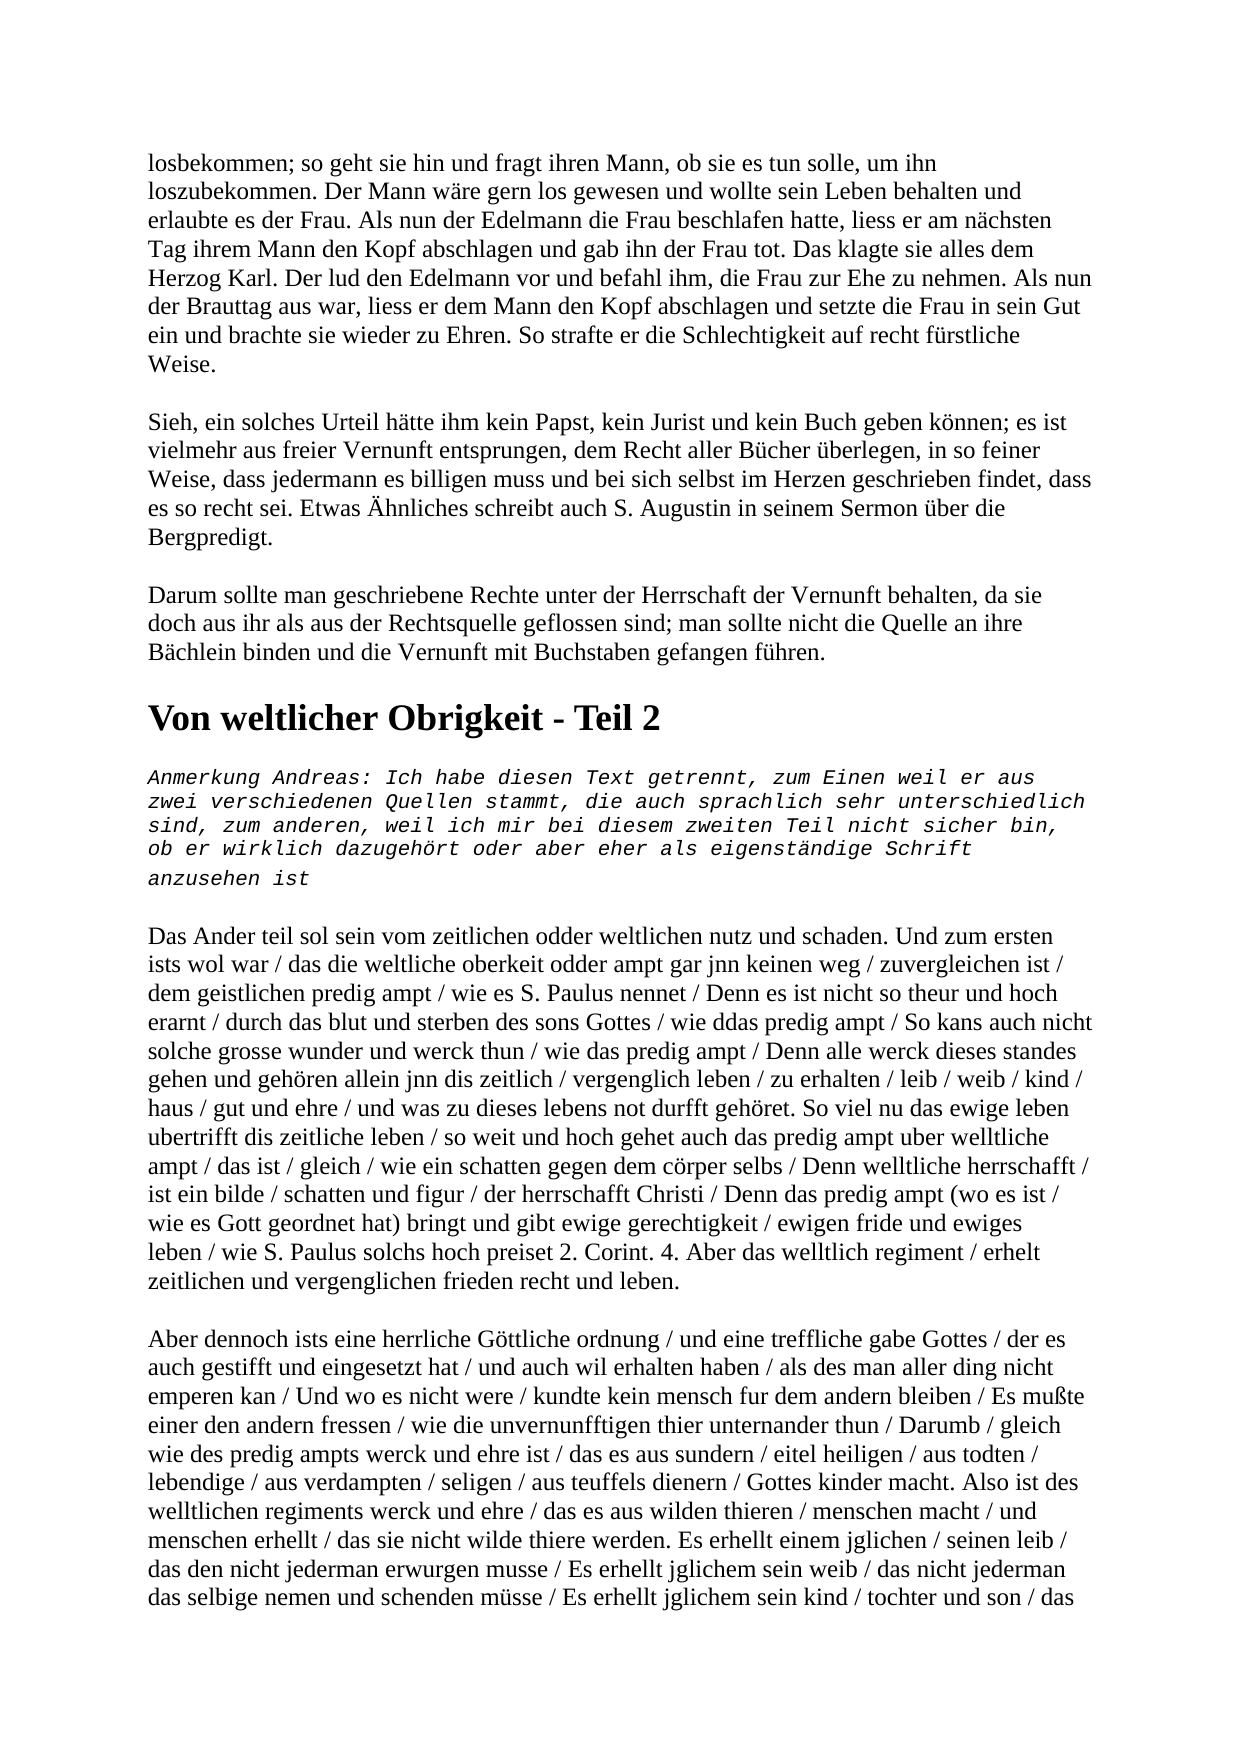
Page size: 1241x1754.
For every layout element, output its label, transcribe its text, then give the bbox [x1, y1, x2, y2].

text Das Ander teil sol sein vom zeitlichen odder weltlichen nutz und schaden. Und zum ersten ists wol war / das die weltliche oberkeit odder ampt gar jnn keinen weg / zuvergleichen ist / dem geistlichen predig ampt / wie es S. Paulus nennet / Denn es ist nicht so theur und hoch erarnt / durch das blut und sterben des sons Gottes / wie ddas predig ampt / So kans auch nicht solche grosse wunder und werck thun / wie das predig ampt / Denn alle werck dieses standes gehen und gehören allein jnn dis zeitlich / vergenglich leben / zu erhalten / leib / weib / kind / haus / gut und ehre / und was zu dieses lebens not durfft gehöret. So viel nu das ewige leben ubertrifft dis zeitliche leben / so weit und hoch gehet auch das predig ampt uber welltliche ampt / das ist / gleich / wie ein schatten gegen dem cörper selbs / Denn welltliche herrschafft / ist ein bilde / schatten und figur / der herrschafft Christi / Denn das predig ampt (wo es ist / wie es Gott geordnet hat) bringt und gibt ewige gerechtigkeit / ewigen fride und ewiges leben / wie S. Paulus solchs hoch preiset 2. Corint. 4. Aber das welltlich regiment / erhelt zeitlichen und vergenglichen frieden recht und leben. [148, 921, 1093, 1294]
text Sieh, ein solches Urteil hätte ihm kein Papst, kein Jurist und kein Buch geben können; es ist vielmehr aus freier Vernunft entsprungen, dem Recht aller Bücher überlegen, in so feiner Weise, dass jedermann es billigen muss und bei sich selbst im Herzen geschrieben findet, dass es so recht sei. Etwas Ähnliches schreibt auch S. Augustin in seinem Sermon über die Bergpredigt. [148, 407, 1093, 551]
text Anmerkung Andreas: Ich habe diesen Text getrennt, zum Einen weil er aus zwei verschiedenen Quellen stammt, die auch sprachlich sehr unterschiedlich sind, zum anderen, weil ich mir bei diesem zweiten Teil nicht sicher bin, ob er wirklich dazugehört oder aber eher als eigenständige Schrift anzusehen ist [148, 767, 1093, 892]
text Darum sollte man geschriebene Rechte unter der Herrschaft der Vernunft behalten, da sie doch aus ihr als aus der Rechtsquelle geflossen sind; man sollte nicht die Quelle an ihre Bächlein binden und die Vernunft mit Buchstaben gefangen führen. [148, 580, 1093, 666]
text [148, 1324, 1093, 1611]
subtitle Von weltlicher Obrigkeit - Teil 2 [148, 695, 1093, 738]
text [148, 148, 1093, 378]
